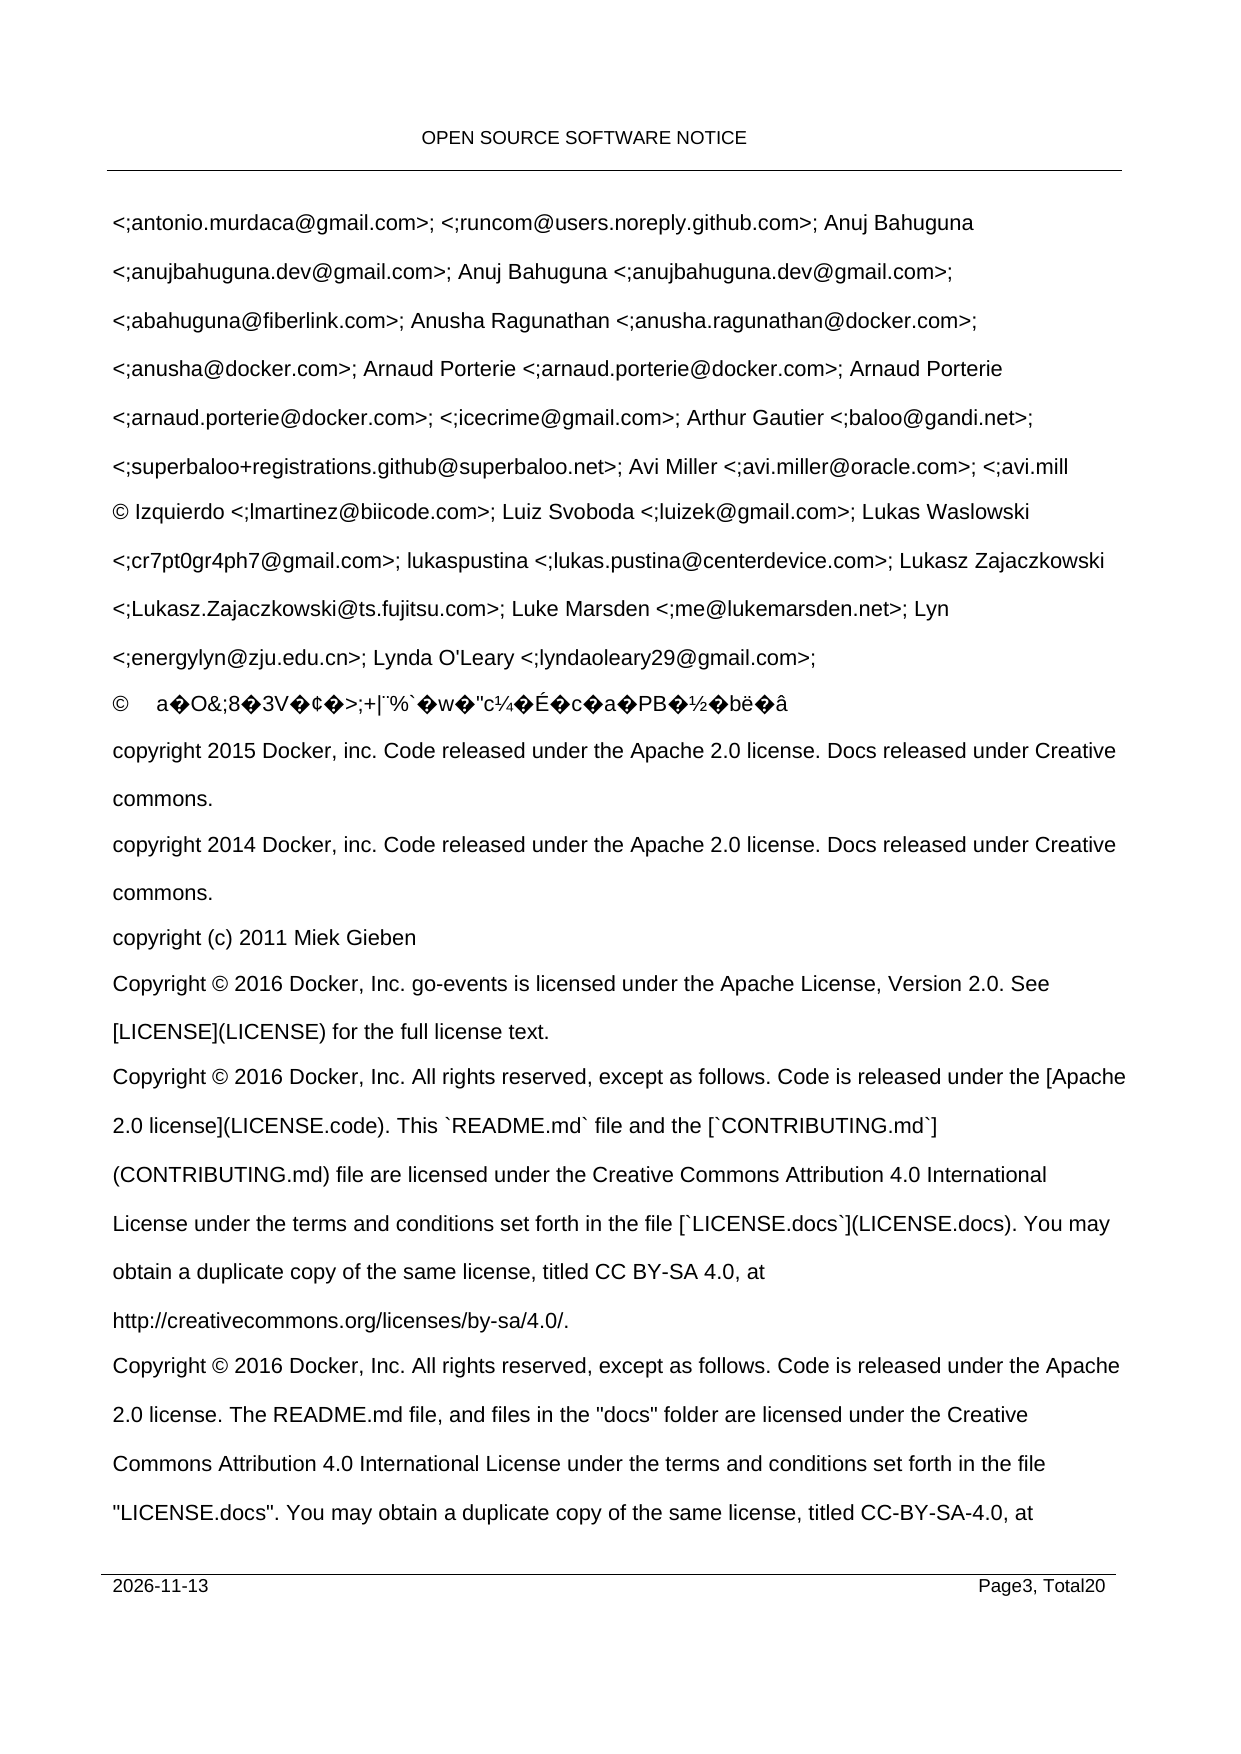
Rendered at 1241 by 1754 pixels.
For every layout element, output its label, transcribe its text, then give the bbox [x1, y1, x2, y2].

text Copyright © 2016 Docker, Inc. All rights reserved, except as follows. Code is released under the [Apache 2.0 license](LICENSE.code). This `README.md` file and the [`CONTRIBUTING.md`](CONTRIBUTING.md) file are licensed under the Creative Commons Attribution 4.0 International License under the terms and conditions set forth in the file [`LICENSE.docs`](LICENSE.docs). You may obtain a duplicate copy of the same license, titled CC BY-SA 4.0, at http://creativecommons.org/licenses/by-sa/4.0/. [112, 1061, 1128, 1337]
text © a�O&;8�3V�¢�>;+|¨%`�w�"c¼�É�c�a�PB�½�bë�â [112, 687, 1128, 719]
text copyright 2015 Docker, inc. Code released under the Apache 2.0 license. Docs released under Creative commons. [112, 734, 1128, 815]
text Copyright © 2016 Docker, Inc. go-events is licensed under the Apache License, Version 2.0. See [LICENSE](LICENSE) for the full license text. [112, 967, 1128, 1048]
text copyright (c) 2011 Miek Gieben [112, 922, 1128, 954]
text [112, 206, 1128, 483]
text © Izquierdo <;lmartinez@biicode.com>; Luiz Svoboda <;luizek@gmail.com>; Lukas Waslowski <;cr7pt0gr4ph7@gmail.com>; lukaspustina <;lukas.pustina@centerdevice.com>; Lukasz Zajaczkowski <;Lukasz.Zajaczkowski@ts.fujitsu.com>; Luke Marsden <;me@lukemarsden.net>; Lyn <;energylyn@zju.edu.cn>; Lynda O'Leary <;lyndaoleary29@gmail.com>; [112, 495, 1128, 674]
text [112, 1349, 1128, 1528]
text copyright 2014 Docker, inc. Code released under the Apache 2.0 license. Docs released under Creative commons. [112, 828, 1128, 909]
